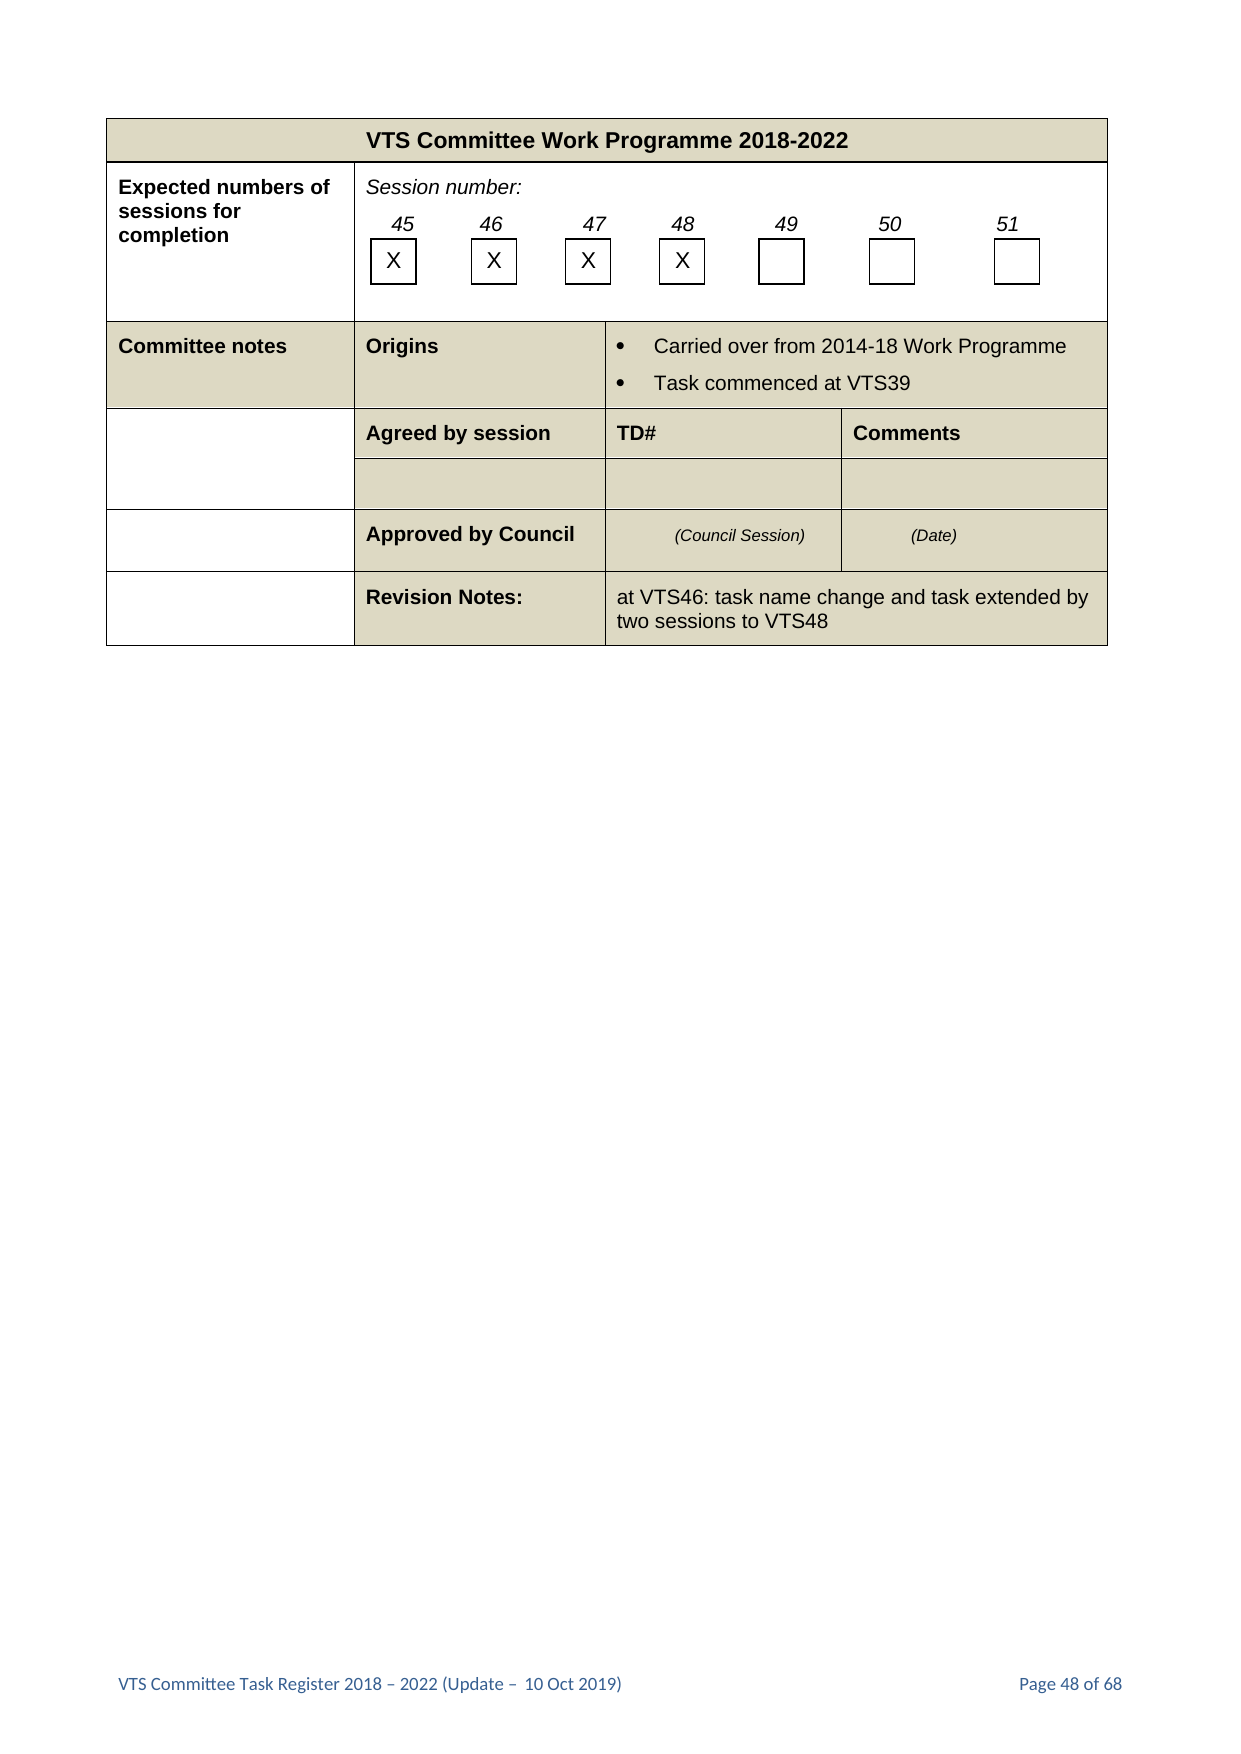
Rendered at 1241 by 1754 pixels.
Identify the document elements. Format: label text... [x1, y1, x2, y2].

table_cell Revision Notes: [355, 572, 605, 645]
table_cell Origins [355, 322, 605, 407]
table_cell at VTS46: task name change and task extended by two sessions to VTS48 [606, 572, 1107, 645]
table_cell [107, 510, 354, 571]
table_cell (Date) [842, 510, 1107, 571]
table_cell Agreed by session [355, 409, 605, 457]
table_cell Carried over from 2014-18 Work Programme Task commenced at VTS39 [606, 322, 1107, 407]
table_cell TD# [606, 409, 841, 457]
table_cell (Council Session) [606, 510, 841, 571]
table_cell [107, 572, 354, 645]
table_cell Comments [842, 409, 1107, 457]
table_cell Committee notes [107, 322, 354, 407]
table_cell Session number: 45 46 47 48 49 50 51 [355, 163, 1107, 321]
table_cell Approved by Council [355, 510, 605, 571]
table_cell Expected numbers of sessions for completion [107, 163, 354, 321]
table_header VTS Committee Work Programme 2018-2022 [107, 119, 1107, 161]
table_cell [842, 459, 1107, 508]
table_cell [606, 459, 841, 508]
table_cell [355, 459, 605, 508]
table_cell [107, 409, 354, 508]
